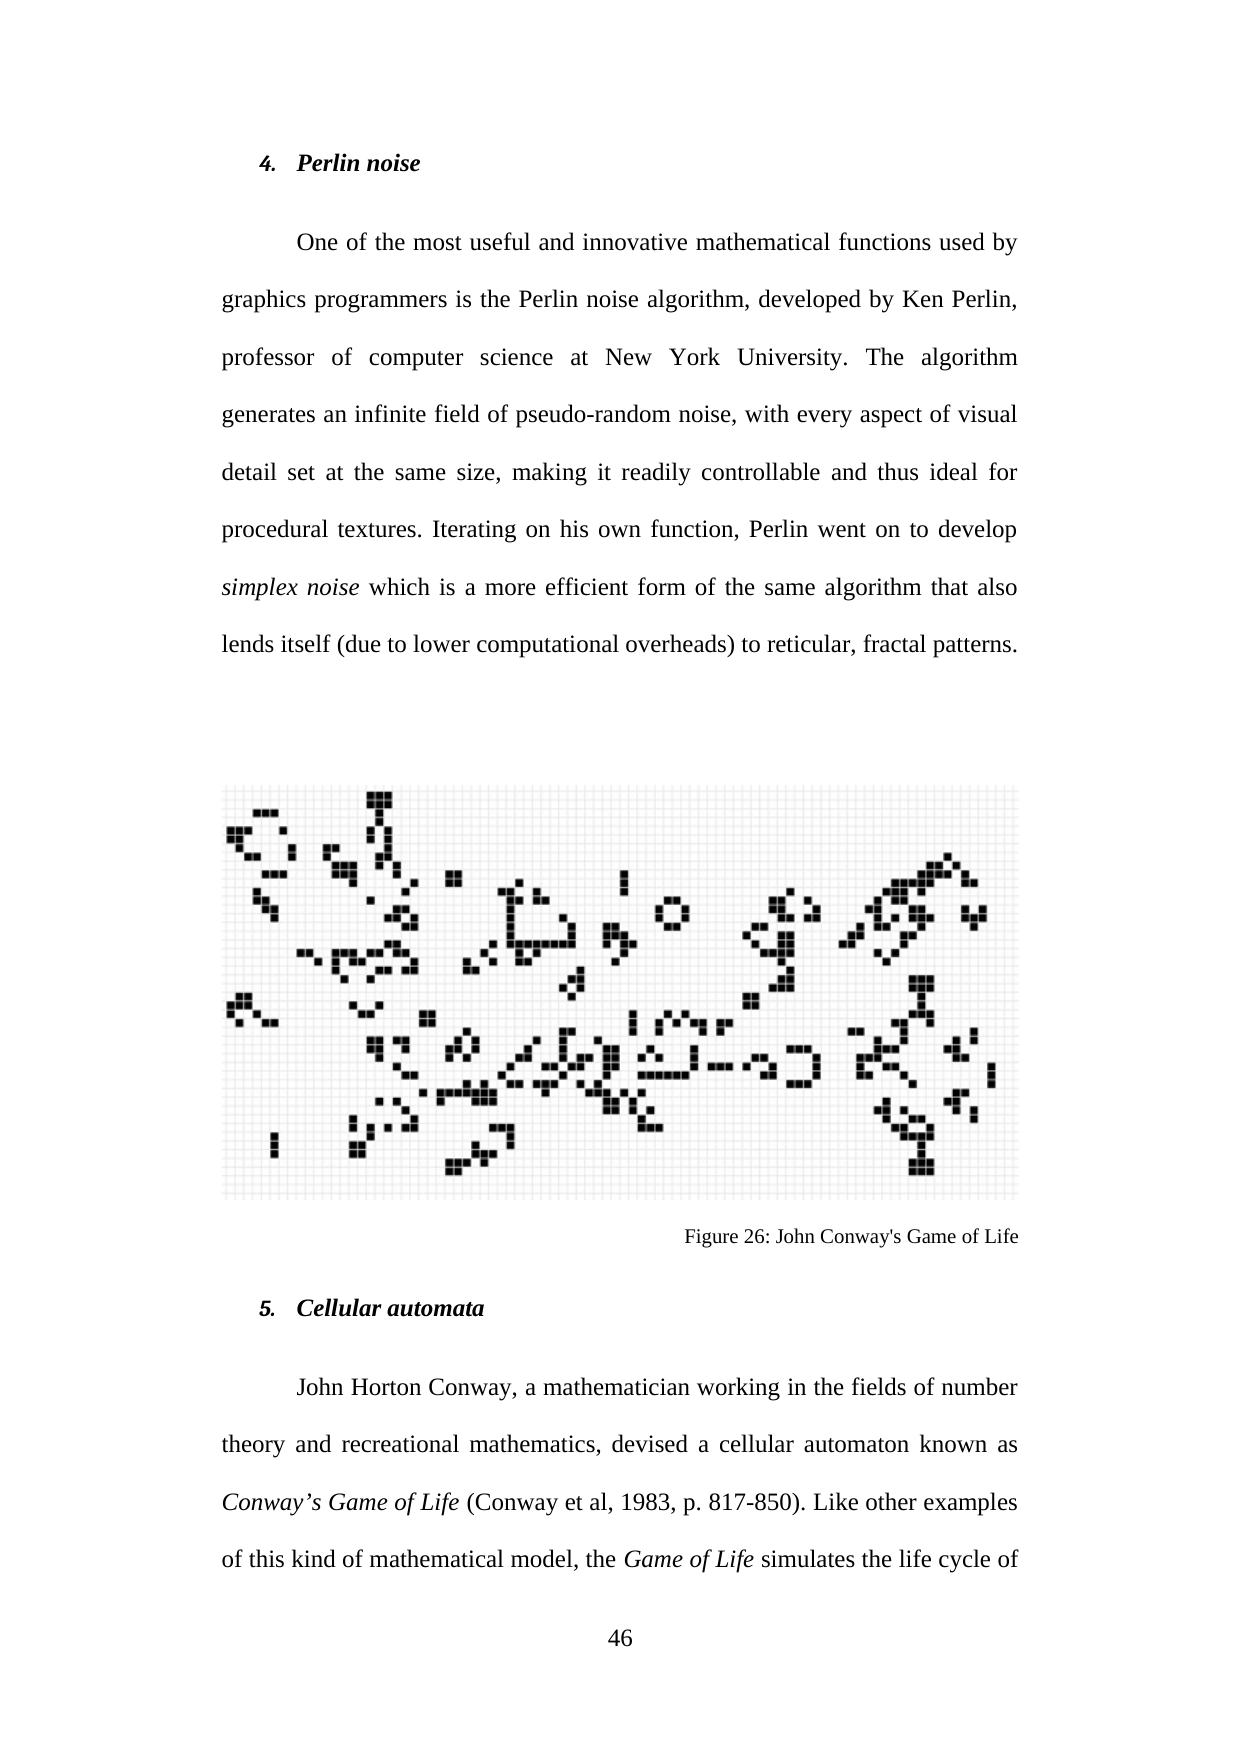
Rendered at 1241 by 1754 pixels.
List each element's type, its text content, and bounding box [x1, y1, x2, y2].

text One of the most useful and innovative mathematical functions used by graphics programmers is the Perlin noise algorithm, developed by Ken Perlin, professor of computer science at New York University. The algorithm generates an infinite field of pseudo-random noise, with every aspect of visual detail set at the same size, making it readily controllable and thus ideal for procedural textures. Iterating on his own function, Perlin went on to develop simplex noise which is a more efficient form of the same algorithm that also lends itself (due to lower computational overheads) to reticular, fractal patterns. [221, 227, 1019, 658]
list Cellular automata [259, 1293, 1019, 1322]
list Perlin noise [259, 148, 1019, 177]
text Figure 26: John Conway's Game of Life [221, 1200, 1019, 1248]
picture [221, 785, 1019, 1200]
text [221, 1372, 1019, 1573]
